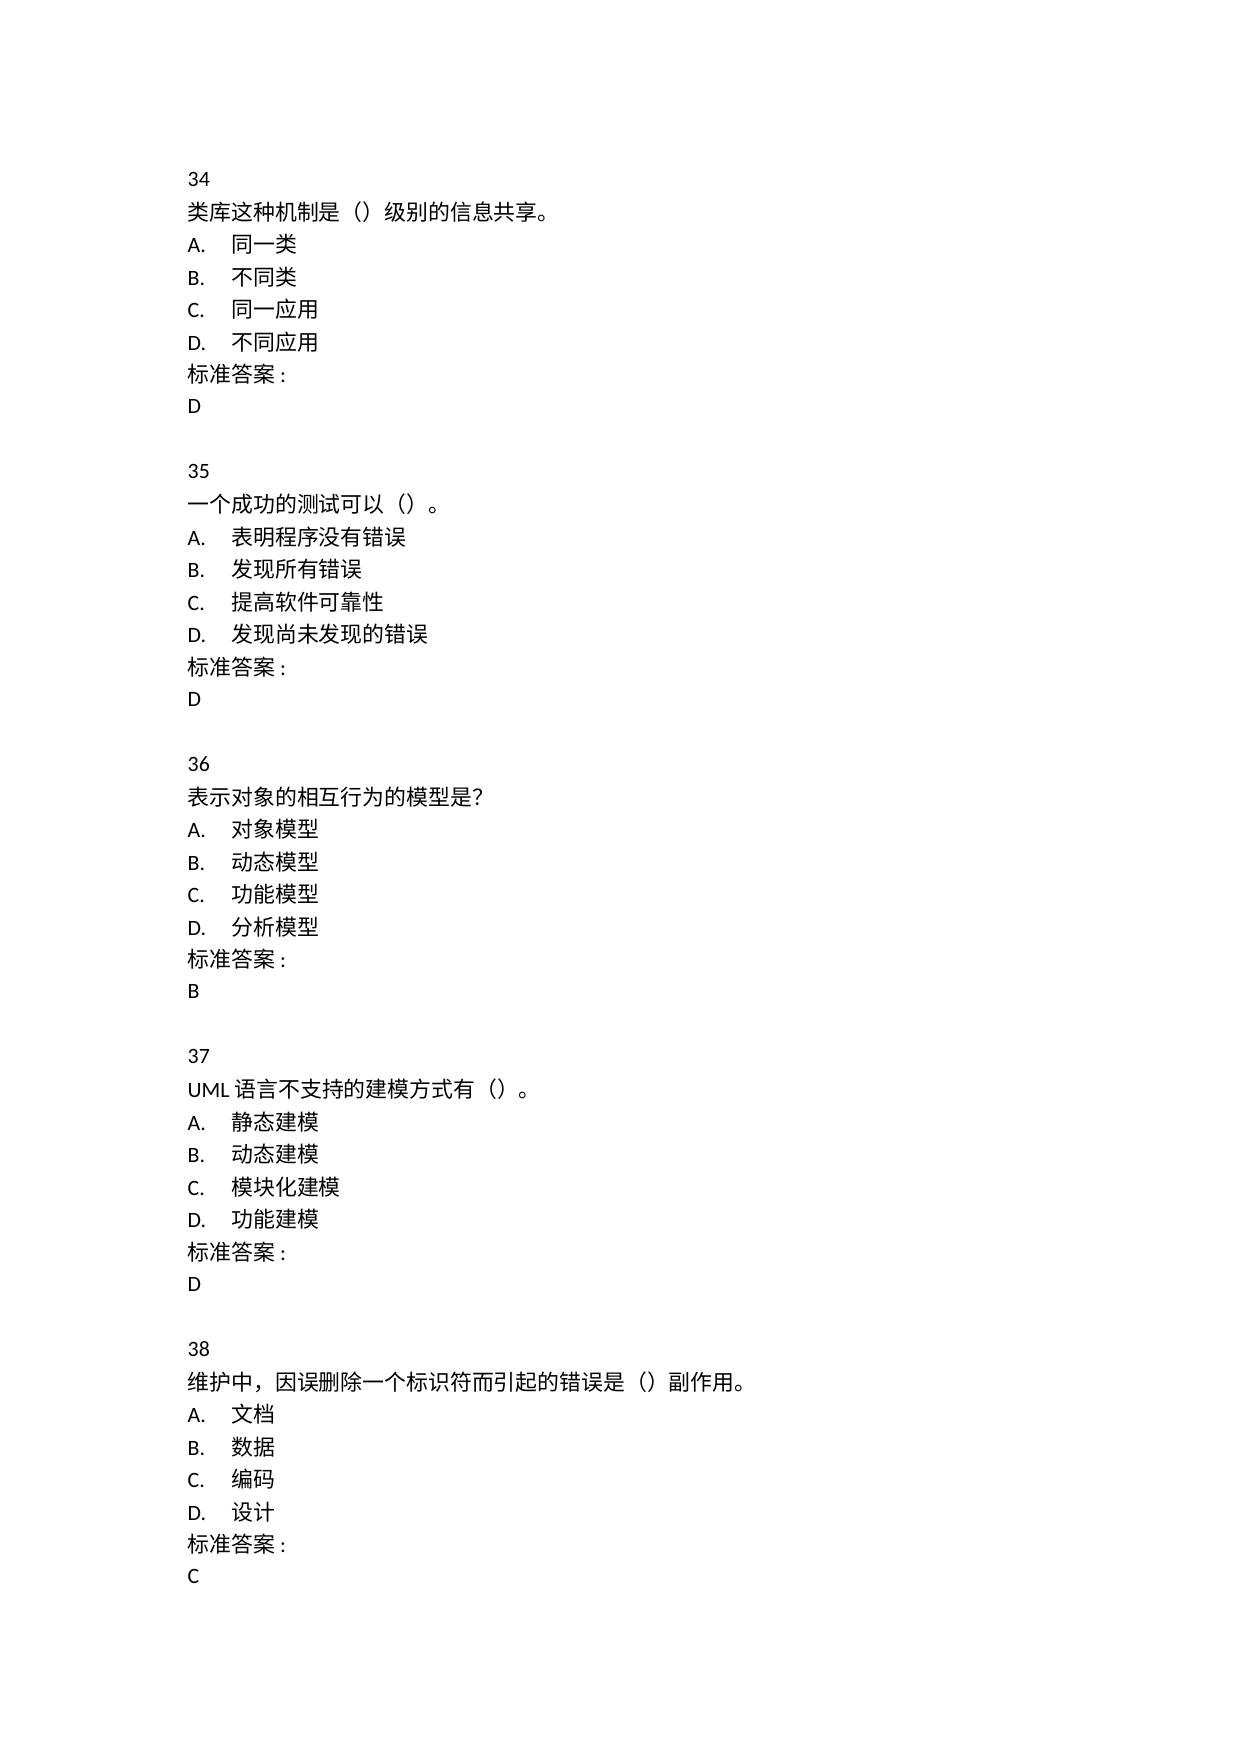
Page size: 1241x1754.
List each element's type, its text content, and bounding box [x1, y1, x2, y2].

text D [187, 1267, 1053, 1299]
text 34 [187, 162, 1053, 194]
text A. 表明程序没有错误 [187, 519, 1053, 552]
text 标准答案 : [187, 942, 1053, 974]
text 一个成功的测试可以（）。 [187, 487, 1053, 519]
text D. 不同应用 [187, 324, 1053, 357]
text D [187, 682, 1053, 714]
text A. 同一类 [187, 227, 1053, 259]
text A. 对象模型 [187, 812, 1053, 844]
text B. 动态建模 [187, 1137, 1053, 1169]
text 类库这种机制是（）级别的信息共享。 [187, 194, 1053, 227]
text 标准答案 : [187, 1234, 1053, 1267]
text B [187, 974, 1053, 1007]
text C. 提高软件可靠性 [187, 584, 1053, 617]
text D. 发现尚未发现的错误 [187, 617, 1053, 649]
text D. 功能建模 [187, 1202, 1053, 1234]
text A. 静态建模 [187, 1104, 1053, 1137]
text C [187, 1559, 1053, 1592]
text C. 功能模型 [187, 877, 1053, 909]
text D. 分析模型 [187, 909, 1053, 942]
text D [187, 389, 1053, 422]
text 36 [187, 747, 1053, 779]
text B. 动态模型 [187, 844, 1053, 877]
text 标准答案 : [187, 357, 1053, 389]
text C. 编码 [187, 1462, 1053, 1494]
text 标准答案 : [187, 1527, 1053, 1559]
text B. 数据 [187, 1429, 1053, 1462]
text 37 [187, 1039, 1053, 1072]
text D. 设计 [187, 1494, 1053, 1527]
text 38 [187, 1332, 1053, 1364]
text C. 模块化建模 [187, 1169, 1053, 1202]
text UML 语言不支持的建模方式有（）。 [187, 1072, 1053, 1104]
text C. 同一应用 [187, 292, 1053, 324]
text 标准答案 : [187, 649, 1053, 682]
text A. 文档 [187, 1397, 1053, 1429]
text 表示对象的相互行为的模型是？ [187, 779, 1053, 812]
text 维护中，因误删除一个标识符而引起的错误是（）副作用。 [187, 1364, 1053, 1397]
text B. 不同类 [187, 259, 1053, 292]
text B. 发现所有错误 [187, 552, 1053, 584]
text 35 [187, 454, 1053, 487]
